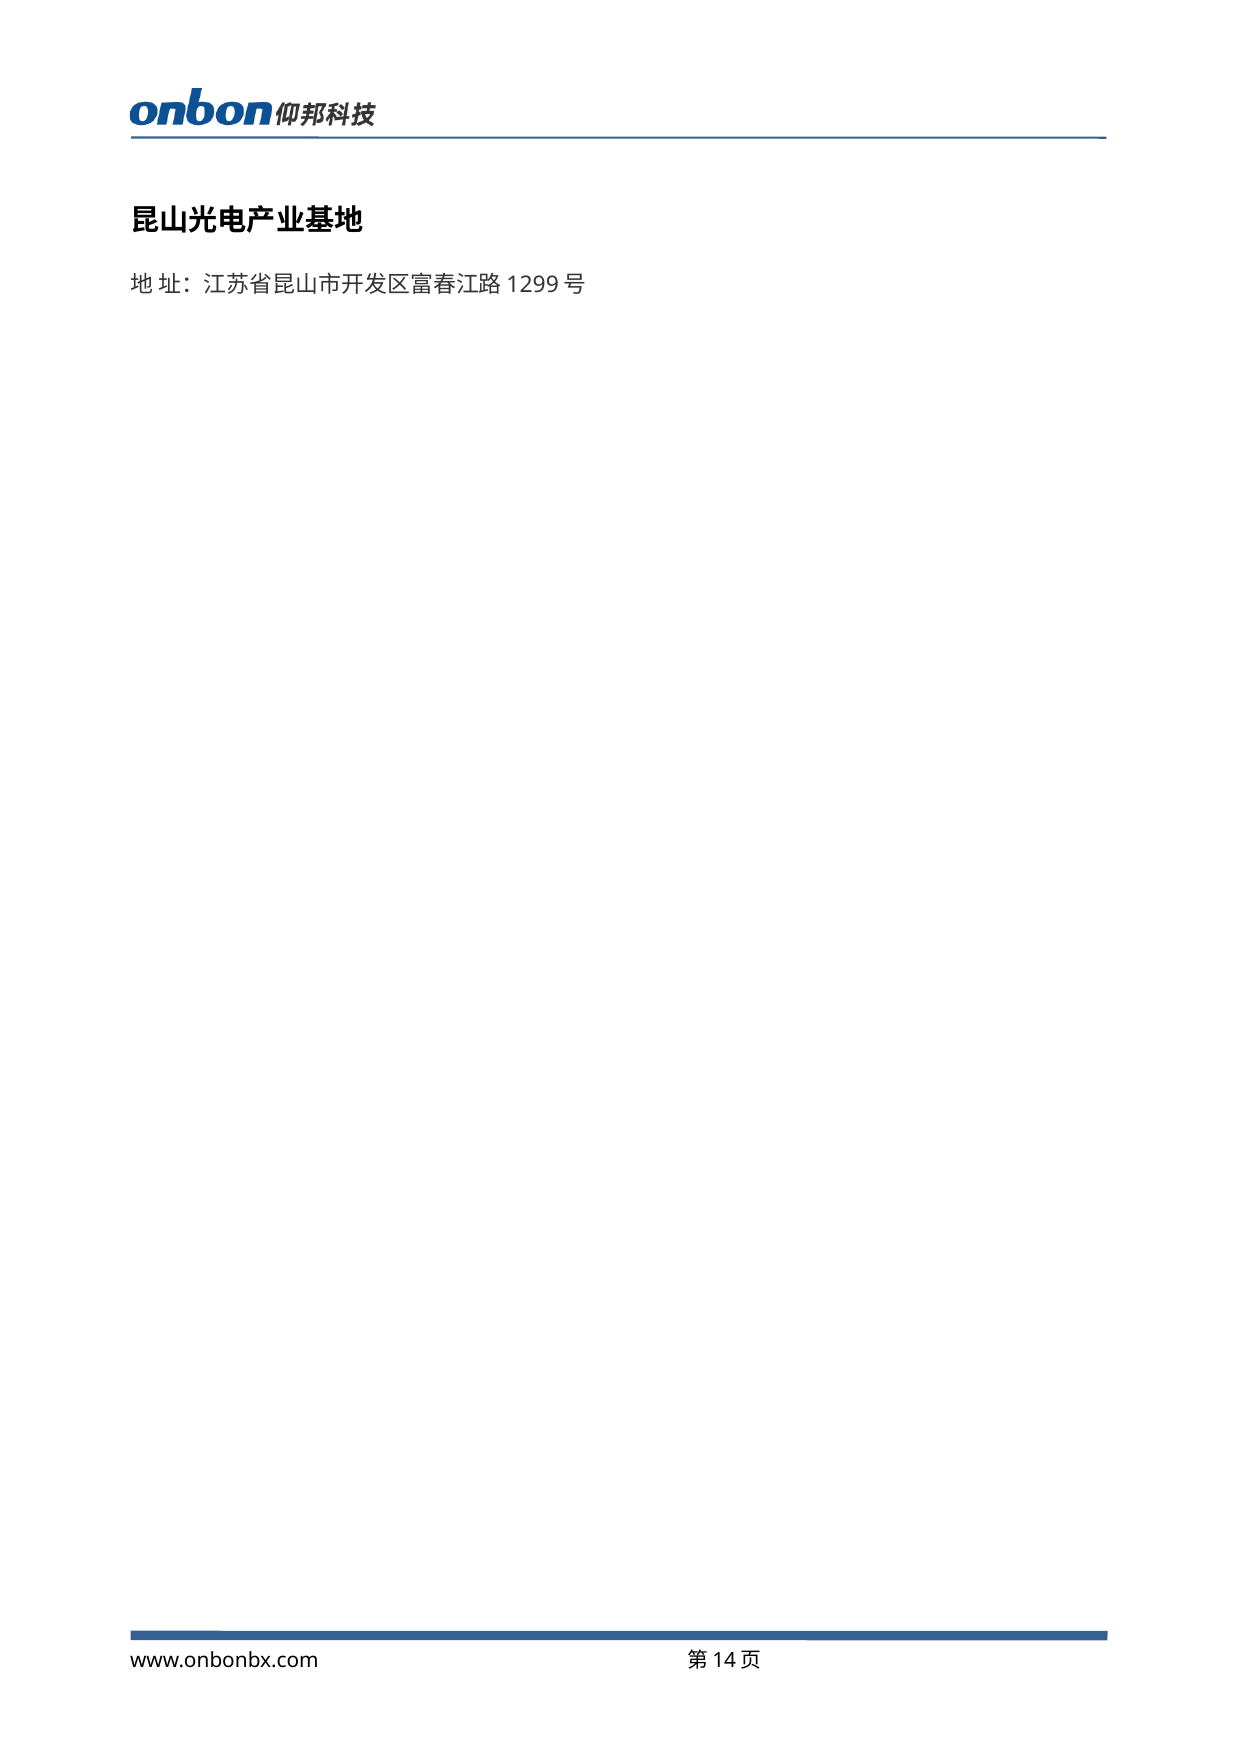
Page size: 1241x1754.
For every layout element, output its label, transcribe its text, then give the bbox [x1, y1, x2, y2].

text 昆山光电产业基地 地 址：江苏省昆山市开发区富春江路1299号 [130, 185, 1110, 315]
picture [129, 88, 376, 126]
